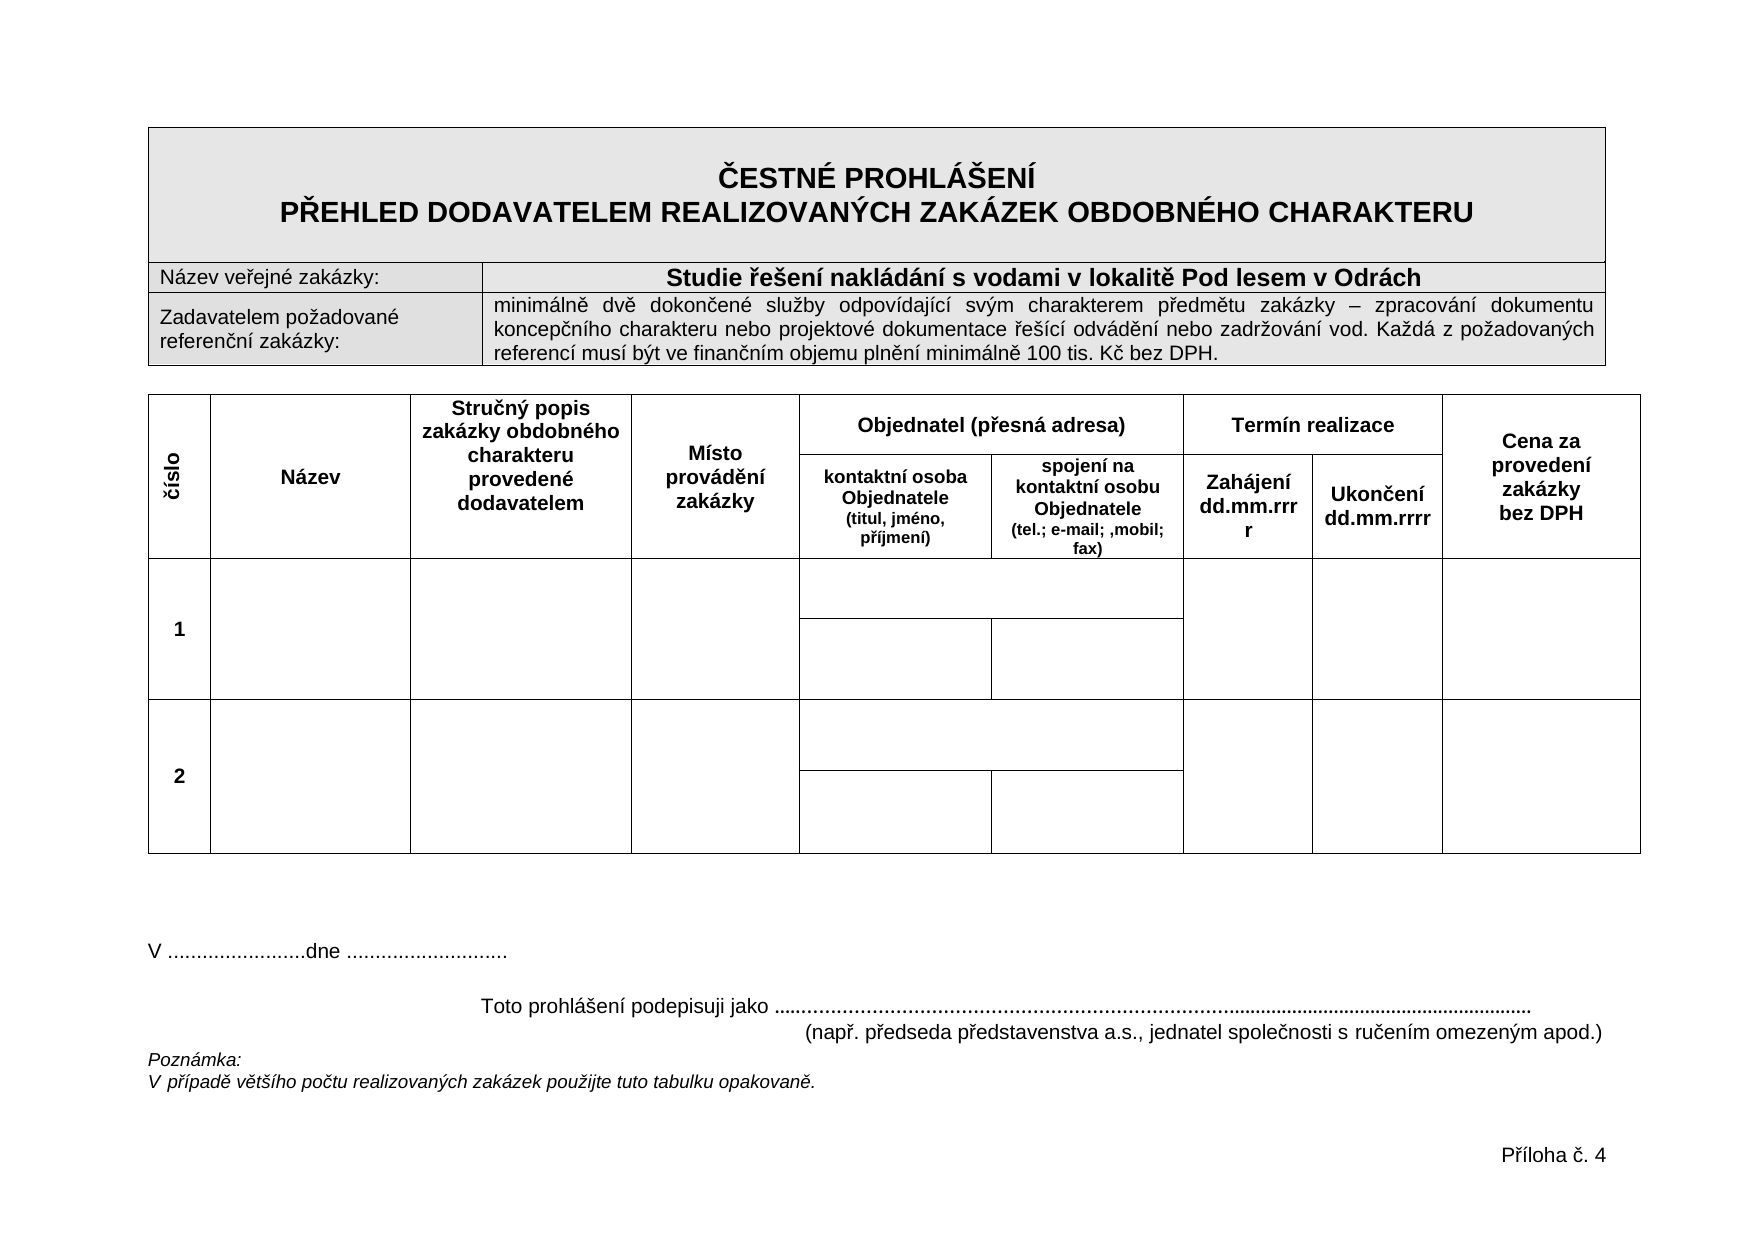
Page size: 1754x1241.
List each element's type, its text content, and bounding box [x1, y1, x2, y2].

text Toto prohlášení podepisuji jako .....……………………………………………………………….......................................................... [411, 992, 1606, 1020]
table_cell Název veřejné zakázky: [149, 263, 482, 292]
table_cell [992, 619, 1183, 698]
table_cell [211, 559, 410, 698]
table_cell [1443, 700, 1640, 852]
table_header Termín realizace [1184, 395, 1442, 454]
text V ........................dne ............................ [148, 939, 1606, 963]
table_cell [632, 559, 799, 698]
table_cell Zahájení dd.mm.rrrr [1184, 455, 1312, 558]
table_header ČESTNÉ PROHLÁŠENÍ PŘEHLED DODAVATELEM realizovaných zakázek OBDOBNÉHO charakteru [149, 128, 1605, 262]
table_cell [800, 700, 1183, 770]
table_header Název [211, 395, 410, 558]
table_cell [800, 619, 991, 698]
table_cell Zadavatelem požadované referenční zakázky: [149, 293, 482, 364]
table_cell [632, 700, 799, 852]
table_cell [411, 700, 631, 852]
table_cell minimálně dvě dokončené služby odpovídající svým charakterem předmětu zakázky – zpracování dokumentu koncepčního charakteru nebo projektové dokumentace řešící odvádění nebo zadržování vod. Každá z požadovaných referencí musí být ve finančním objemu plnění minimálně 100 tis. Kč bez DPH. [483, 293, 1605, 364]
table_header Místo provádění zakázky [632, 395, 799, 558]
table_cell 1 [149, 559, 210, 698]
table_cell Ukončení dd.mm.rrrr [1313, 455, 1442, 558]
table_header Stručný popis zakázky obdobného charakteru provedené dodavatelem [411, 395, 631, 558]
table_cell [411, 559, 631, 698]
table_cell Studie řešení nakládání s vodami v lokalitě Pod lesem v Odrách [483, 263, 1605, 292]
table_cell 2 [149, 700, 210, 852]
table_cell [1443, 559, 1640, 698]
table_cell spojení na kontaktní osobu Objednatele (tel.; e-mail; ,mobil; fax) [992, 455, 1183, 558]
table_cell [1313, 700, 1442, 852]
table_cell kontaktní osoba Objednatele (titul, jméno, příjmení) [800, 455, 991, 558]
table_cell [1184, 700, 1312, 852]
table_cell [1313, 559, 1442, 698]
table_header číslo [149, 395, 210, 558]
table_cell [1184, 559, 1312, 698]
table_cell [800, 771, 991, 852]
table_cell [800, 559, 1183, 617]
text (např. předseda představenstva a.s., jednatel společnosti s ručením omezeným apod.) [485, 1020, 1606, 1044]
table_cell [992, 771, 1183, 852]
table_cell [211, 700, 410, 852]
table_header Cena za provedení zakázky bez DPH [1443, 395, 1640, 558]
table_header Objednatel (přesná adresa) [800, 395, 1183, 454]
